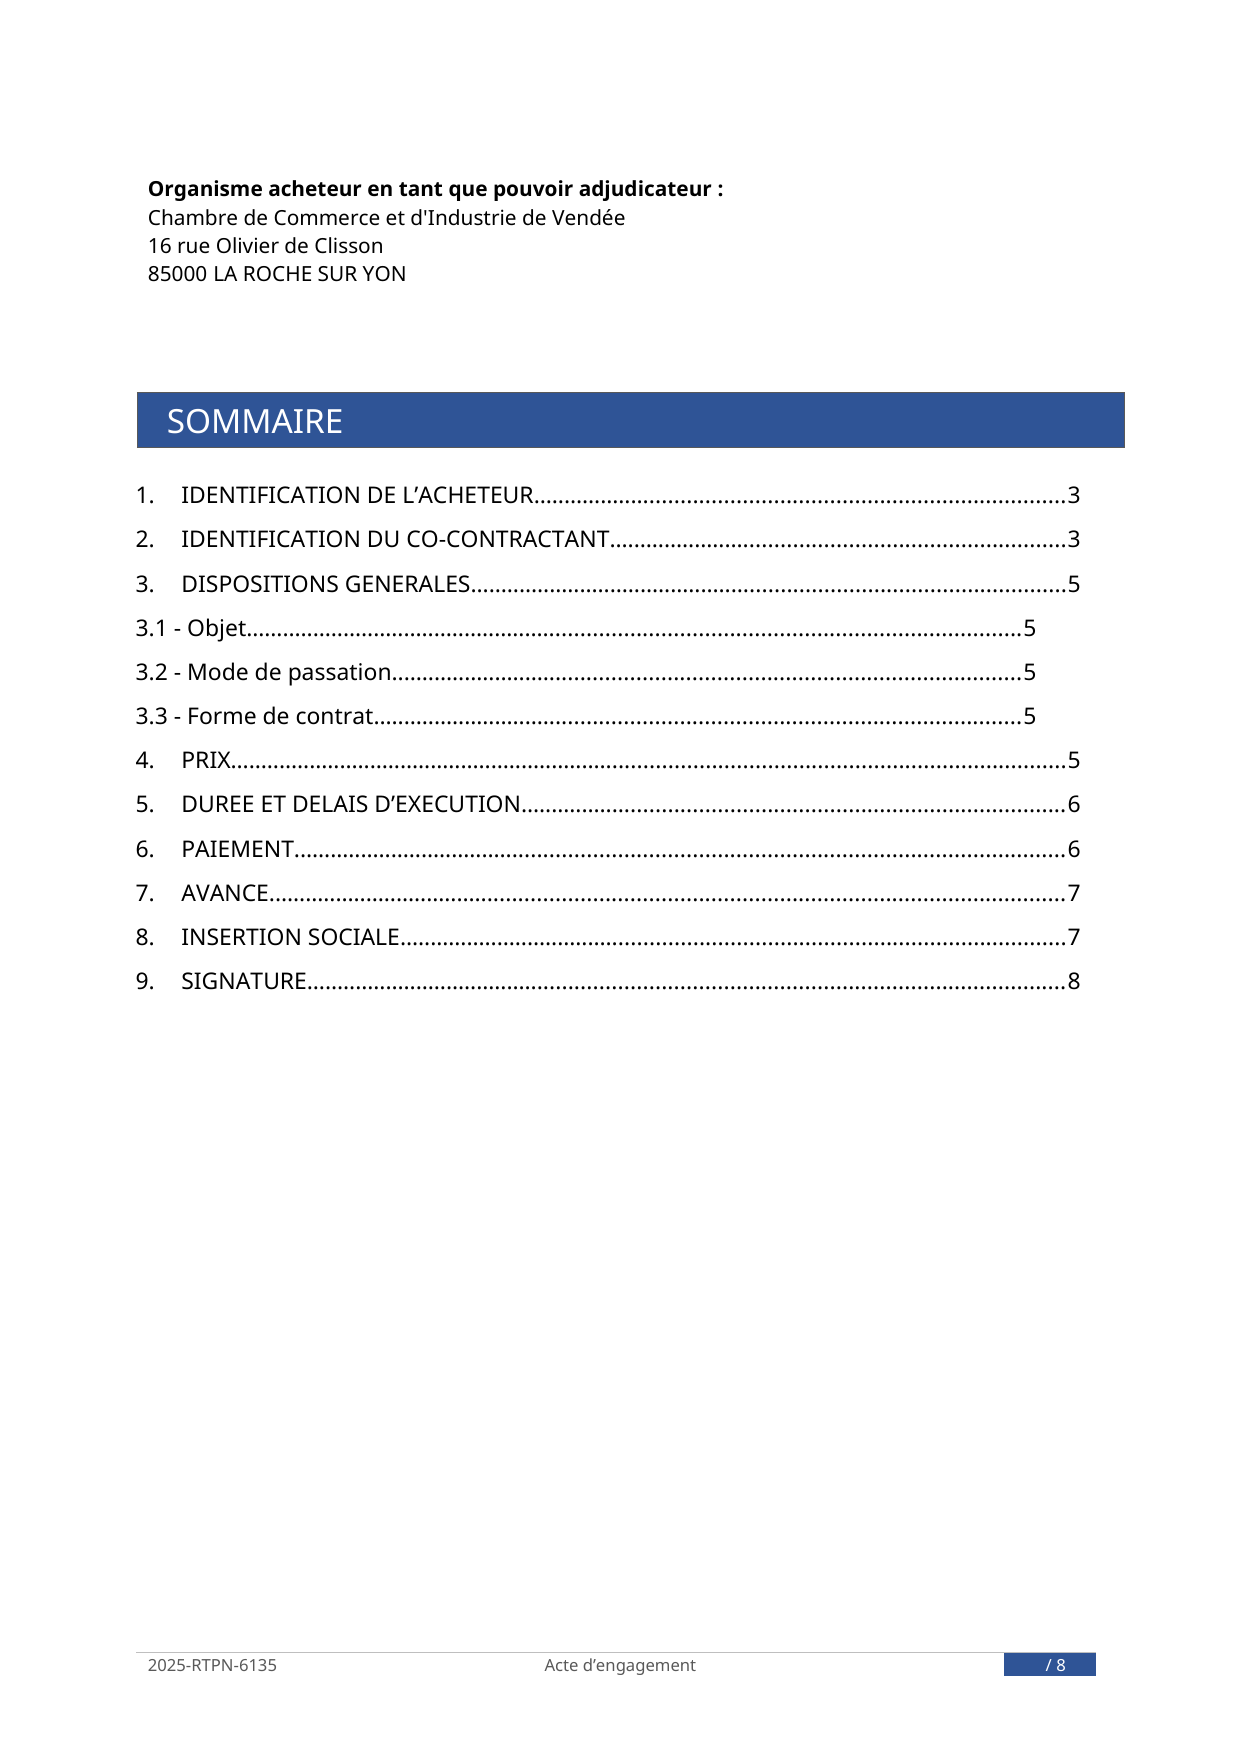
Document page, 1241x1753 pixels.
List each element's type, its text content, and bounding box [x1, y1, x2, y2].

text 6. PAIEMENT 6 [135, 833, 1092, 864]
text 1. IDENTIFICATION DE L’ACHETEUR 3 [135, 479, 1092, 511]
text 9. SIGNATURE 8 [135, 965, 1092, 996]
text 7. AVANCE 7 [135, 877, 1092, 908]
text 3.1 - Objet 5 [135, 612, 1105, 643]
text 8. INSERTION SOCIALE 7 [135, 921, 1092, 952]
text 2. IDENTIFICATION DU CO-CONTRACTANT 3 [135, 523, 1092, 555]
text 85000 LA ROCHE SUR YON [148, 259, 1082, 288]
text 3.3 - Forme de contrat 5 [135, 700, 1105, 731]
text 3. DISPOSITIONS GENERALES 5 [135, 568, 1092, 599]
text Organisme acheteur en tant : [148, 174, 1082, 203]
text Chambre de Commerce et d'Industrie de Vendée [148, 203, 1082, 231]
text 4. PRIX 5 [135, 744, 1092, 776]
table_header SOMMAIRE [138, 393, 1124, 447]
text 5. DUREE ET DELAIS D’EXECUTION 6 [135, 788, 1092, 820]
text 16 rue Olivier de Clisson [148, 231, 1082, 259]
text 3.2 - Mode de passation 5 [135, 656, 1105, 687]
